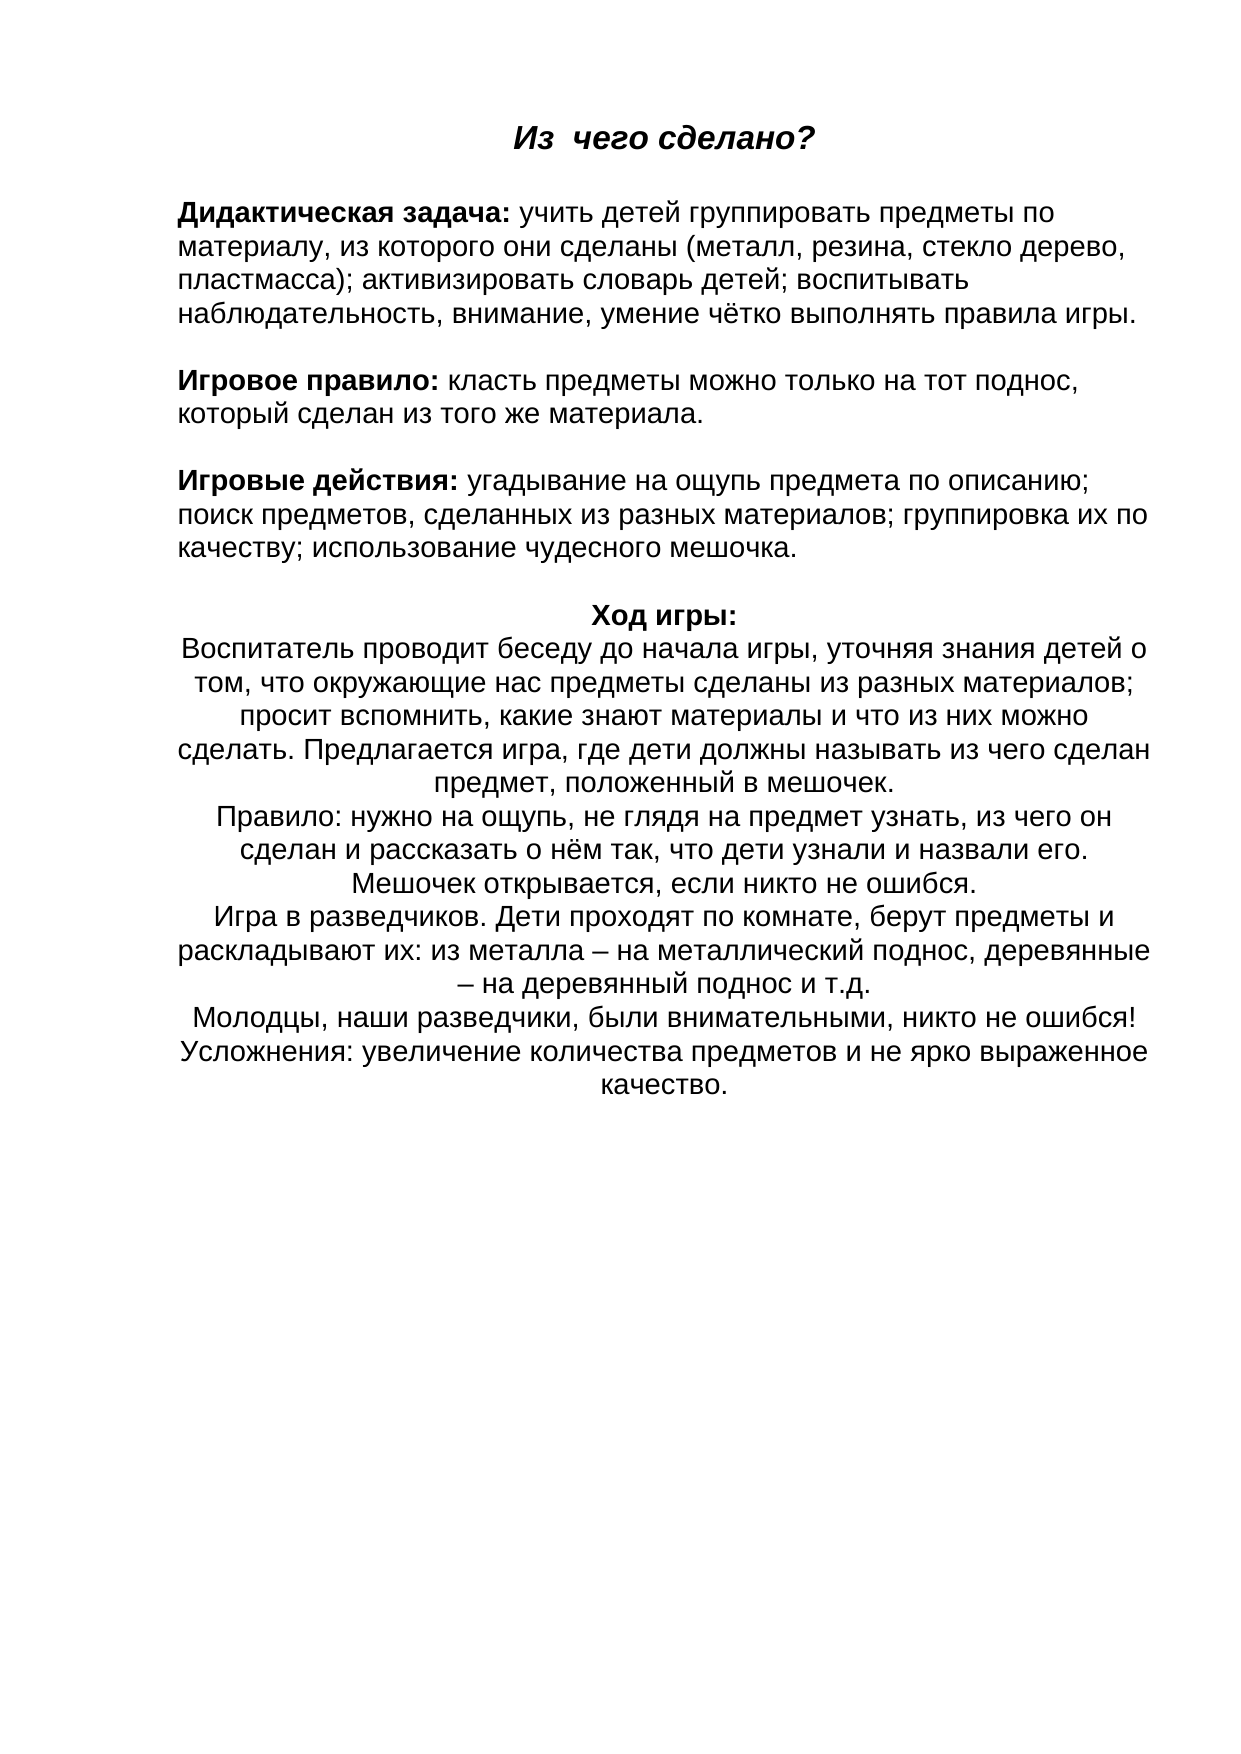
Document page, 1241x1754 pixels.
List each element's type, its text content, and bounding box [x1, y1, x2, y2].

text Игра в разведчиков. Дети проходят по комнате, берут предметы и раскладывают их: из металла – на металлический поднос, деревянные – на деревянный поднос и т.д. [177, 899, 1152, 1000]
text Игровое правило: класть предметы можно только на тот поднос, который сделан из того же материала. [177, 363, 1152, 430]
text Из чего сделано? [177, 118, 1152, 157]
text Ход игры: [177, 597, 1152, 631]
text Дидактическая задача: учить детей группировать предметы по материалу, из которого они сделаны (металл, резина, стекло дерево, пластмасса); активизировать словарь детей; воспитывать наблюдательность, внимание, умение чётко выполнять правила игры. [177, 195, 1152, 329]
text Усложнения: увеличение количества предметов и не ярко выраженное качество. [177, 1033, 1152, 1101]
text Молодцы, наши разведчики, были внимательными, никто не ошибся! [177, 1000, 1152, 1033]
text Правило: нужно на ощупь, не глядя на предмет узнать, из чего он сделан и рассказать о нём так, что дети узнали и назвали его. Мешочек открывается, если никто не ошибся. [177, 799, 1152, 899]
text Игровые действия: угадывание на ощупь предмета по описанию; поиск предметов, сделанных из разных материалов; группировка их по качеству; использование чудесного мешочка. [177, 463, 1152, 564]
text Воспитатель проводит беседу до начала игры, уточняя знания детей о том, что окружающие нас предметы сделаны из разных материалов; просит вспомнить, какие знают материалы и что из них можно сделать. Предлагается игра, где дети должны называть из чего сделан предмет, положенный в мешочек. [177, 631, 1152, 799]
